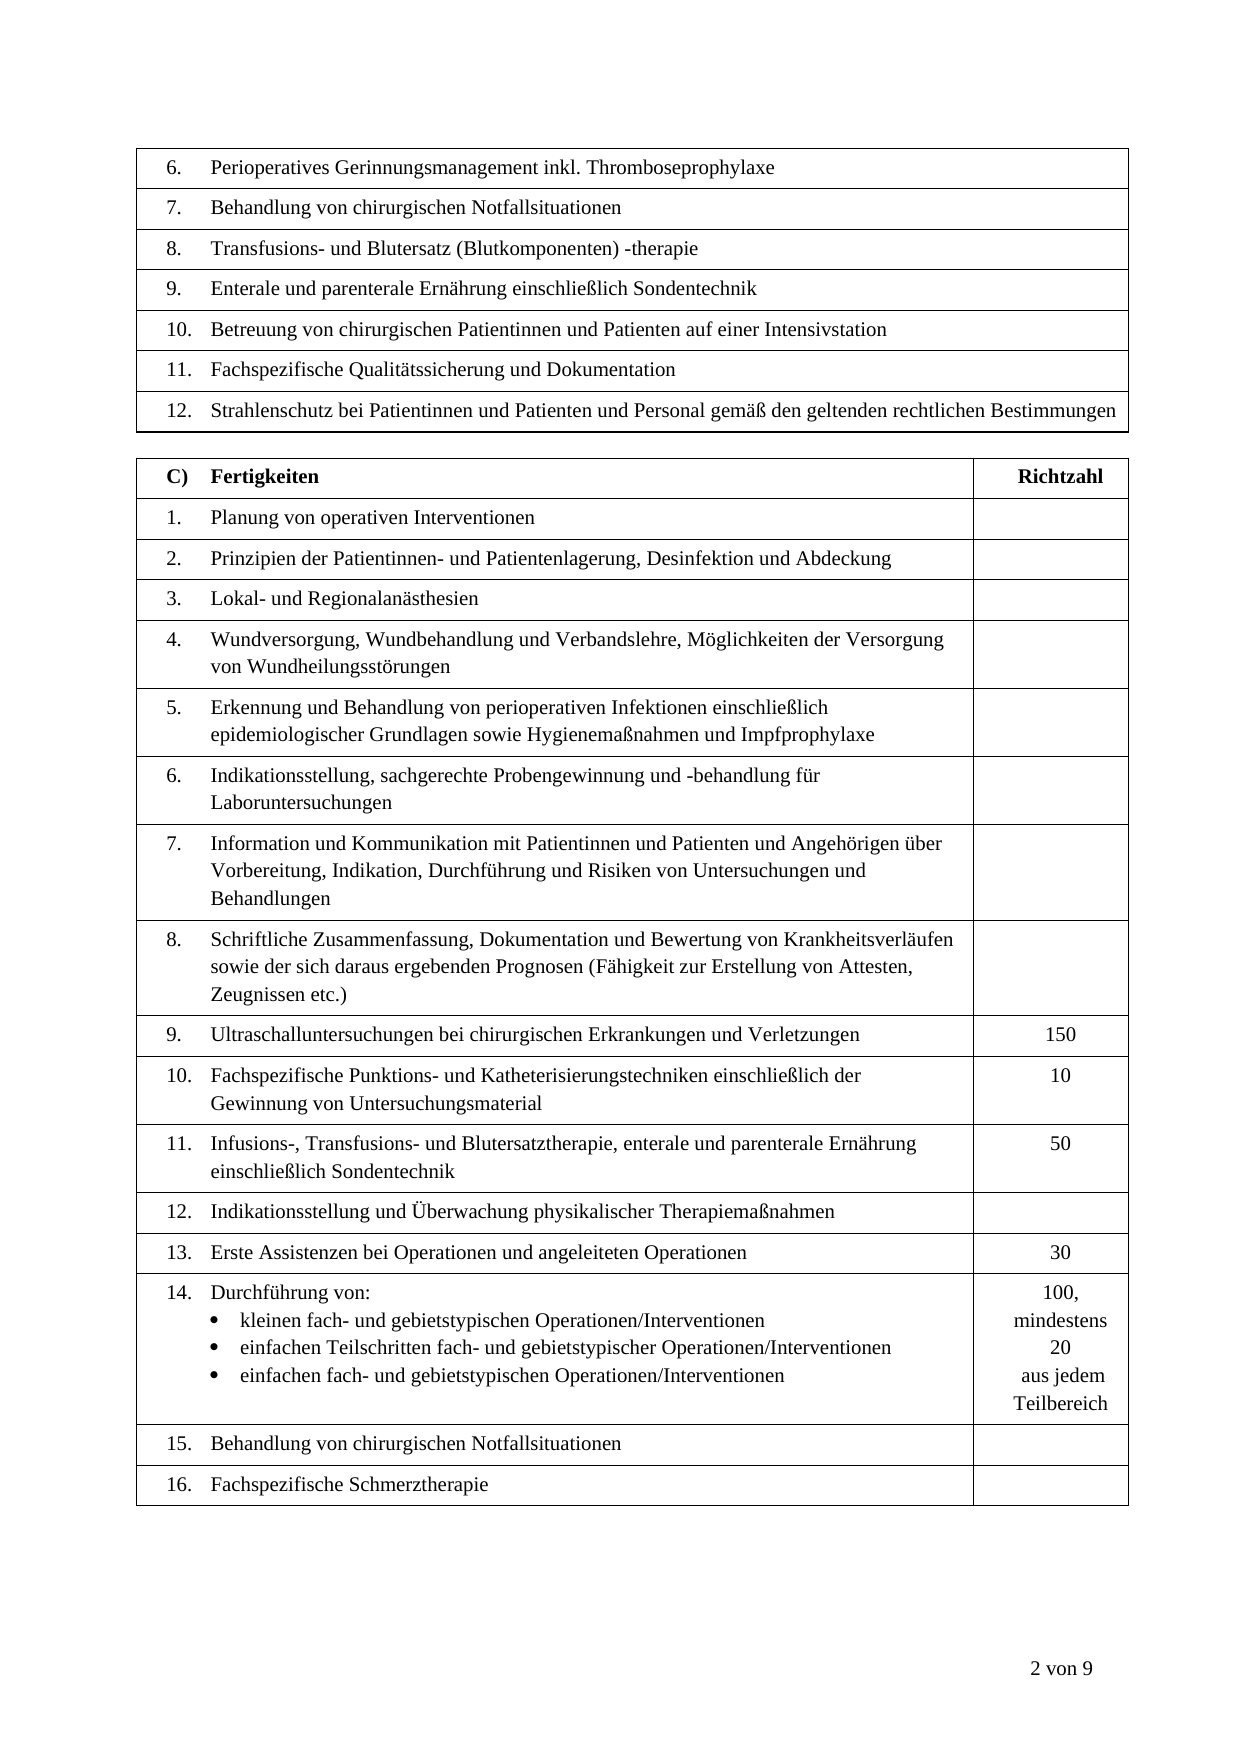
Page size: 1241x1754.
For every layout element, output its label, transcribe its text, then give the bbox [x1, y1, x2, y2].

table_cell [974, 540, 1128, 579]
table_cell Infusions-, Transfusions- und Blutersatztherapie, enterale und parenterale Ernährung einschließlich Sondentechnik [137, 1125, 973, 1192]
table_cell 150 [974, 1016, 1128, 1056]
table_cell Fachspezifische Schmerztherapie [137, 1466, 973, 1505]
table_cell Enterale und parenterale Ernährung einschließlich Sondentechnik [137, 270, 1128, 310]
table_cell Indikationsstellung, sachgerechte Probengewinnung und -behandlung für Laboruntersuchungen [137, 757, 973, 824]
table_cell Behandlung von chirurgischen Notfallsituationen [137, 189, 1128, 229]
table_cell [974, 1425, 1128, 1464]
table_cell Wundversorgung, Wundbehandlung und Verbandslehre, Möglichkeiten der Versorgung von Wundheilungsstörungen [137, 621, 973, 688]
table_cell 50 [974, 1125, 1128, 1192]
table_cell Lokal- und Regionalanästhesien [137, 580, 973, 619]
table_cell [974, 499, 1128, 538]
table_cell Perioperatives Gerinnungsmanagement inkl. Thromboseprophylaxe [137, 149, 1128, 188]
table_cell Fachspezifische Qualitätssicherung und Dokumentation [137, 351, 1128, 391]
table_cell 10 [974, 1057, 1128, 1124]
table_cell Planung von operativen Interventionen [137, 499, 973, 538]
table_cell [974, 689, 1128, 756]
table_cell [974, 1193, 1128, 1233]
table_cell Transfusions- und Blutersatz (Blutkomponenten) -therapie [137, 230, 1128, 269]
table_cell [974, 825, 1128, 919]
table_cell Indikationsstellung und Überwachung physikalischer Therapiemaßnahmen [137, 1193, 973, 1233]
table_cell [974, 1466, 1128, 1505]
table_cell [974, 580, 1128, 619]
table_cell Strahlenschutz bei Patientinnen und Patienten und Personal gemäß den geltenden rechtlichen Bestimmungen [137, 392, 1128, 431]
table_cell Behandlung von chirurgischen Notfallsituationen [137, 1425, 973, 1464]
table_header Richtzahl [974, 459, 1128, 498]
table_cell Erkennung und Behandlung von perioperativen Infektionen einschließlich epidemiologischer Grundlagen sowie Hygienemaßnahmen und Impfprophylaxe [137, 689, 973, 756]
table_cell Schriftliche Zusammenfassung, Dokumentation und Bewertung von Krankheitsverläufen sowie der sich daraus ergebenden Prognosen (Fähigkeit zur Erstellung von Attesten, Zeugnissen etc.) [137, 921, 973, 1015]
table_cell [974, 757, 1128, 824]
table_cell [974, 921, 1128, 1015]
table_cell Durchführung von: kleinen fach- und gebietstypischen Operationen/Interventionen einfachen Teilschritten fach- und gebietstypischer Operationen/Interventionen einfachen fach- und gebietstypischen Operationen/Interventionen [137, 1274, 973, 1424]
table_cell Prinzipien der Patientinnen- und Patientenlagerung, Desinfektion und Abdeckung [137, 540, 973, 579]
table_cell Ultraschalluntersuchungen bei chirurgischen Erkrankungen und Verletzungen [137, 1016, 973, 1056]
table_cell Erste Assistenzen bei Operationen und angeleiteten Operationen [137, 1234, 973, 1273]
table_cell Fachspezifische Punktions- und Katheterisierungstechniken einschließlich der Gewinnung von Untersuchungsmaterial [137, 1057, 973, 1124]
table_cell 30 [974, 1234, 1128, 1273]
table_header C) Fertigkeiten [137, 459, 973, 498]
table_cell Betreuung von chirurgischen Patientinnen und Patienten auf einer Intensivstation [137, 311, 1128, 350]
table_cell [974, 621, 1128, 688]
table_cell 100, mindestens 20 aus jedem Teilbereich [974, 1274, 1128, 1424]
table_cell Information und Kommunikation mit Patientinnen und Patienten und Angehörigen über Vorbereitung, Indikation, Durchführung und Risiken von Untersuchungen und Behandlungen [137, 825, 973, 919]
